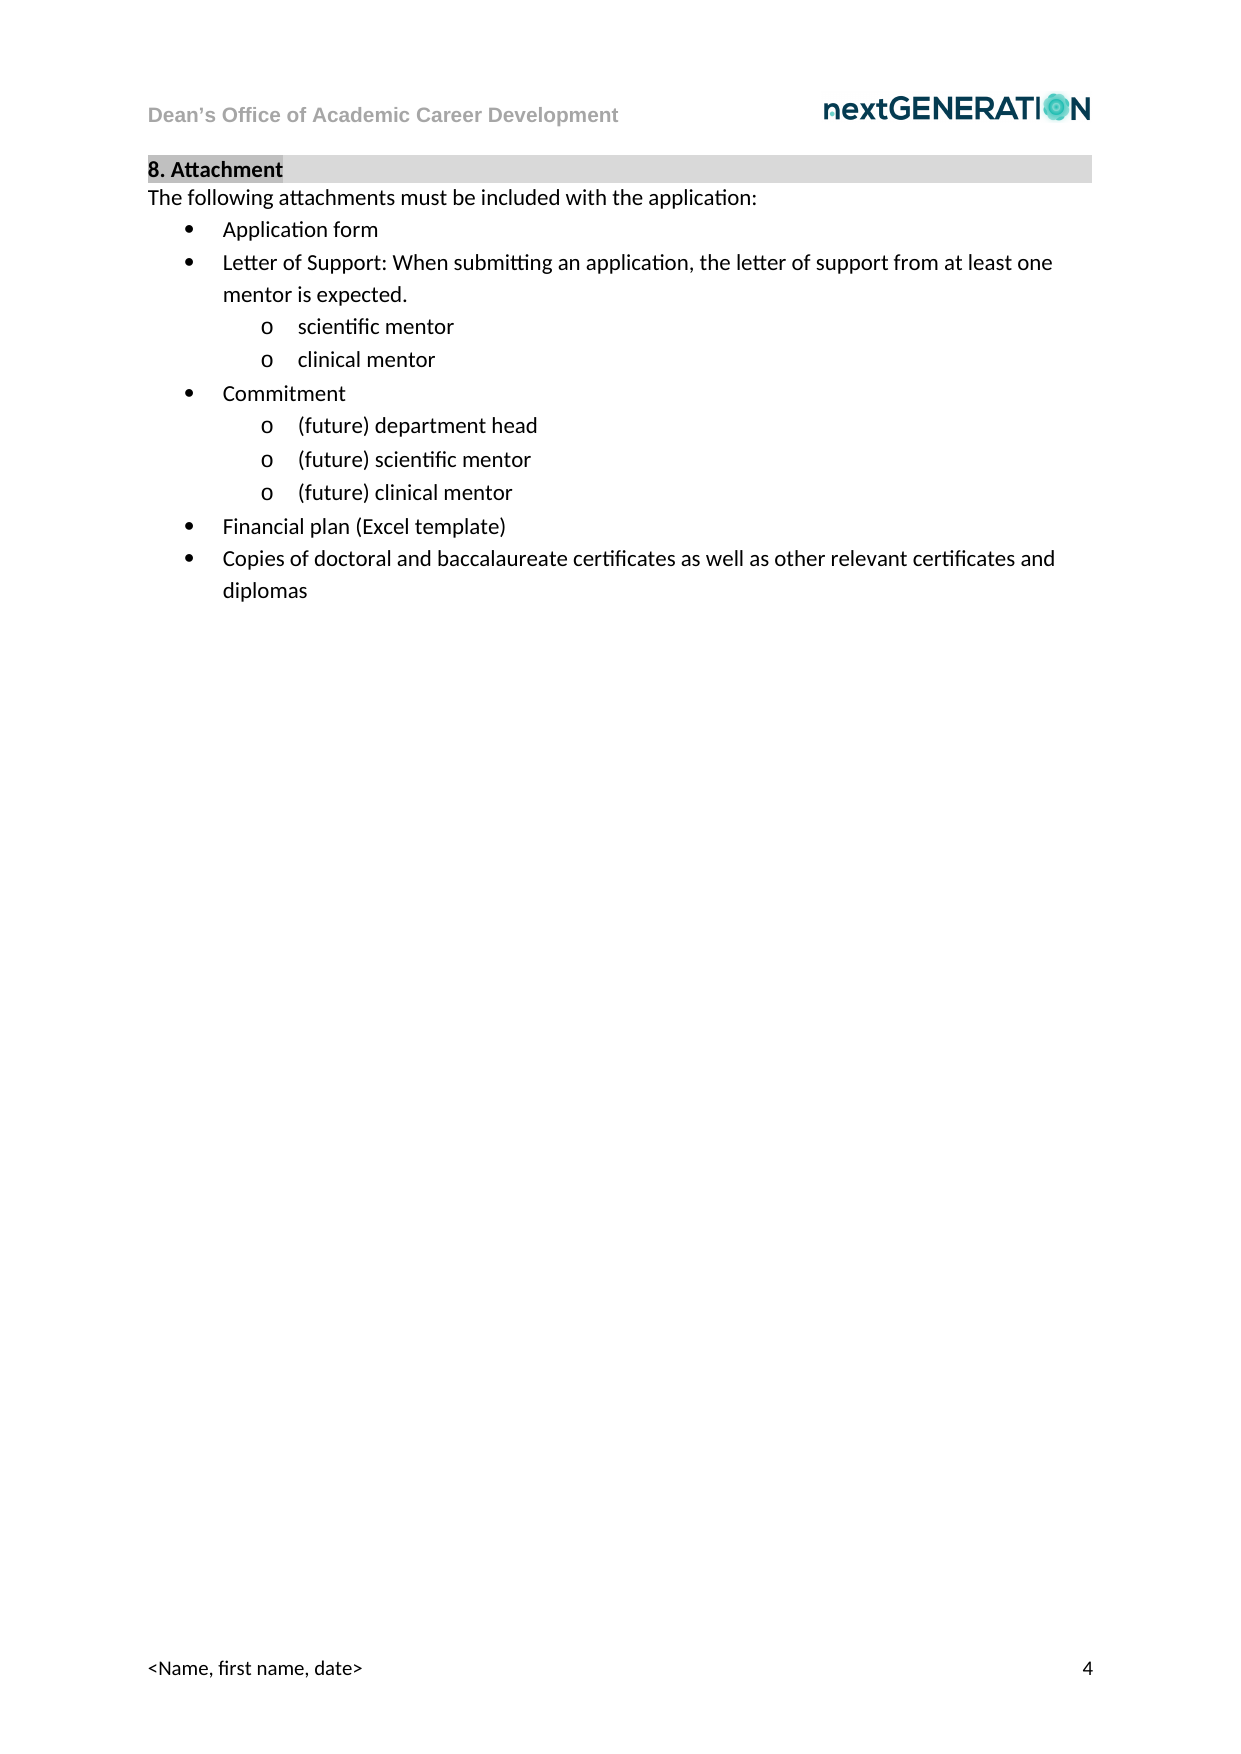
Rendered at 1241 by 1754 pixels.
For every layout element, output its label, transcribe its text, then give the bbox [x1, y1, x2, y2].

list Letter of Support: When submitting an application, the letter of support from at least one mentor is expected. [185, 248, 1092, 308]
text 8. Attachment [283, 155, 1092, 183]
list Copies of doctoral and baccalaureate certificates as well as other relevant certificates and diplomas [185, 544, 1092, 604]
list clinical mentor [260, 346, 1092, 375]
list Financial plan (Excel template) [185, 512, 1092, 540]
list (future) scientific mentor [260, 445, 1092, 474]
list Application form [185, 216, 1092, 243]
list Commitment [185, 379, 1092, 407]
text The following attachments must be included with the application: [148, 183, 1092, 211]
list scientific mentor [260, 312, 1092, 341]
list (future) clinical mentor [260, 478, 1092, 508]
list (future) department head [260, 411, 1092, 441]
picture [820, 91, 1093, 123]
